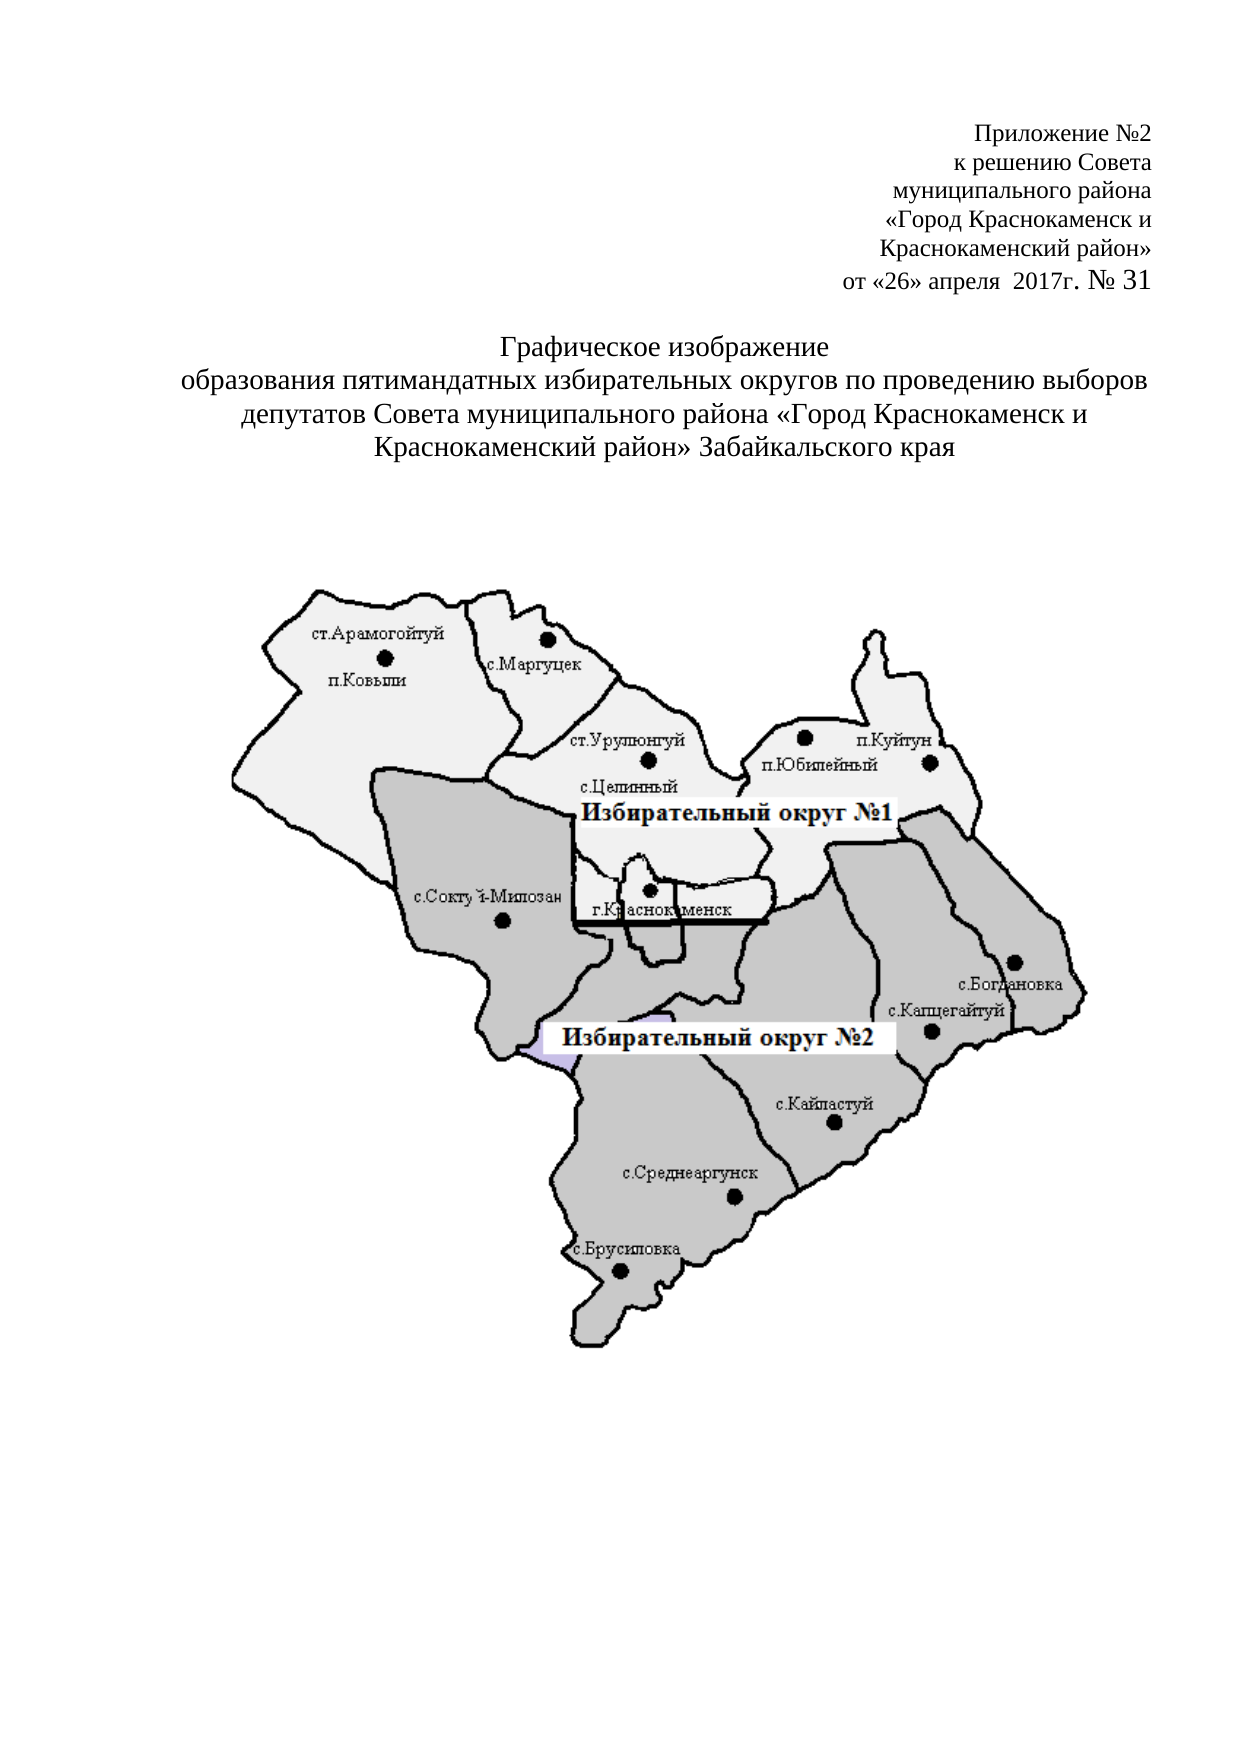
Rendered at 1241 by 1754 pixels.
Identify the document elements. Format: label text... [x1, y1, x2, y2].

text муниципального района [177, 176, 1152, 204]
text «Город Краснокаменск и [177, 204, 1152, 233]
picture [231, 562, 1098, 1354]
text Графическое изображение [177, 329, 1152, 362]
text Краснокаменский район» [177, 233, 1152, 262]
text к решению Совета [177, 147, 1152, 176]
text Приложение №2 [177, 118, 1152, 147]
text от «26» апреля 2017г. № 31 [177, 262, 1152, 295]
text образования пятимандатных избирательных округов по проведению выборов депутатов Совета муниципального района «Город Краснокаменск и Краснокаменский район» Забайкальского края [177, 362, 1152, 463]
